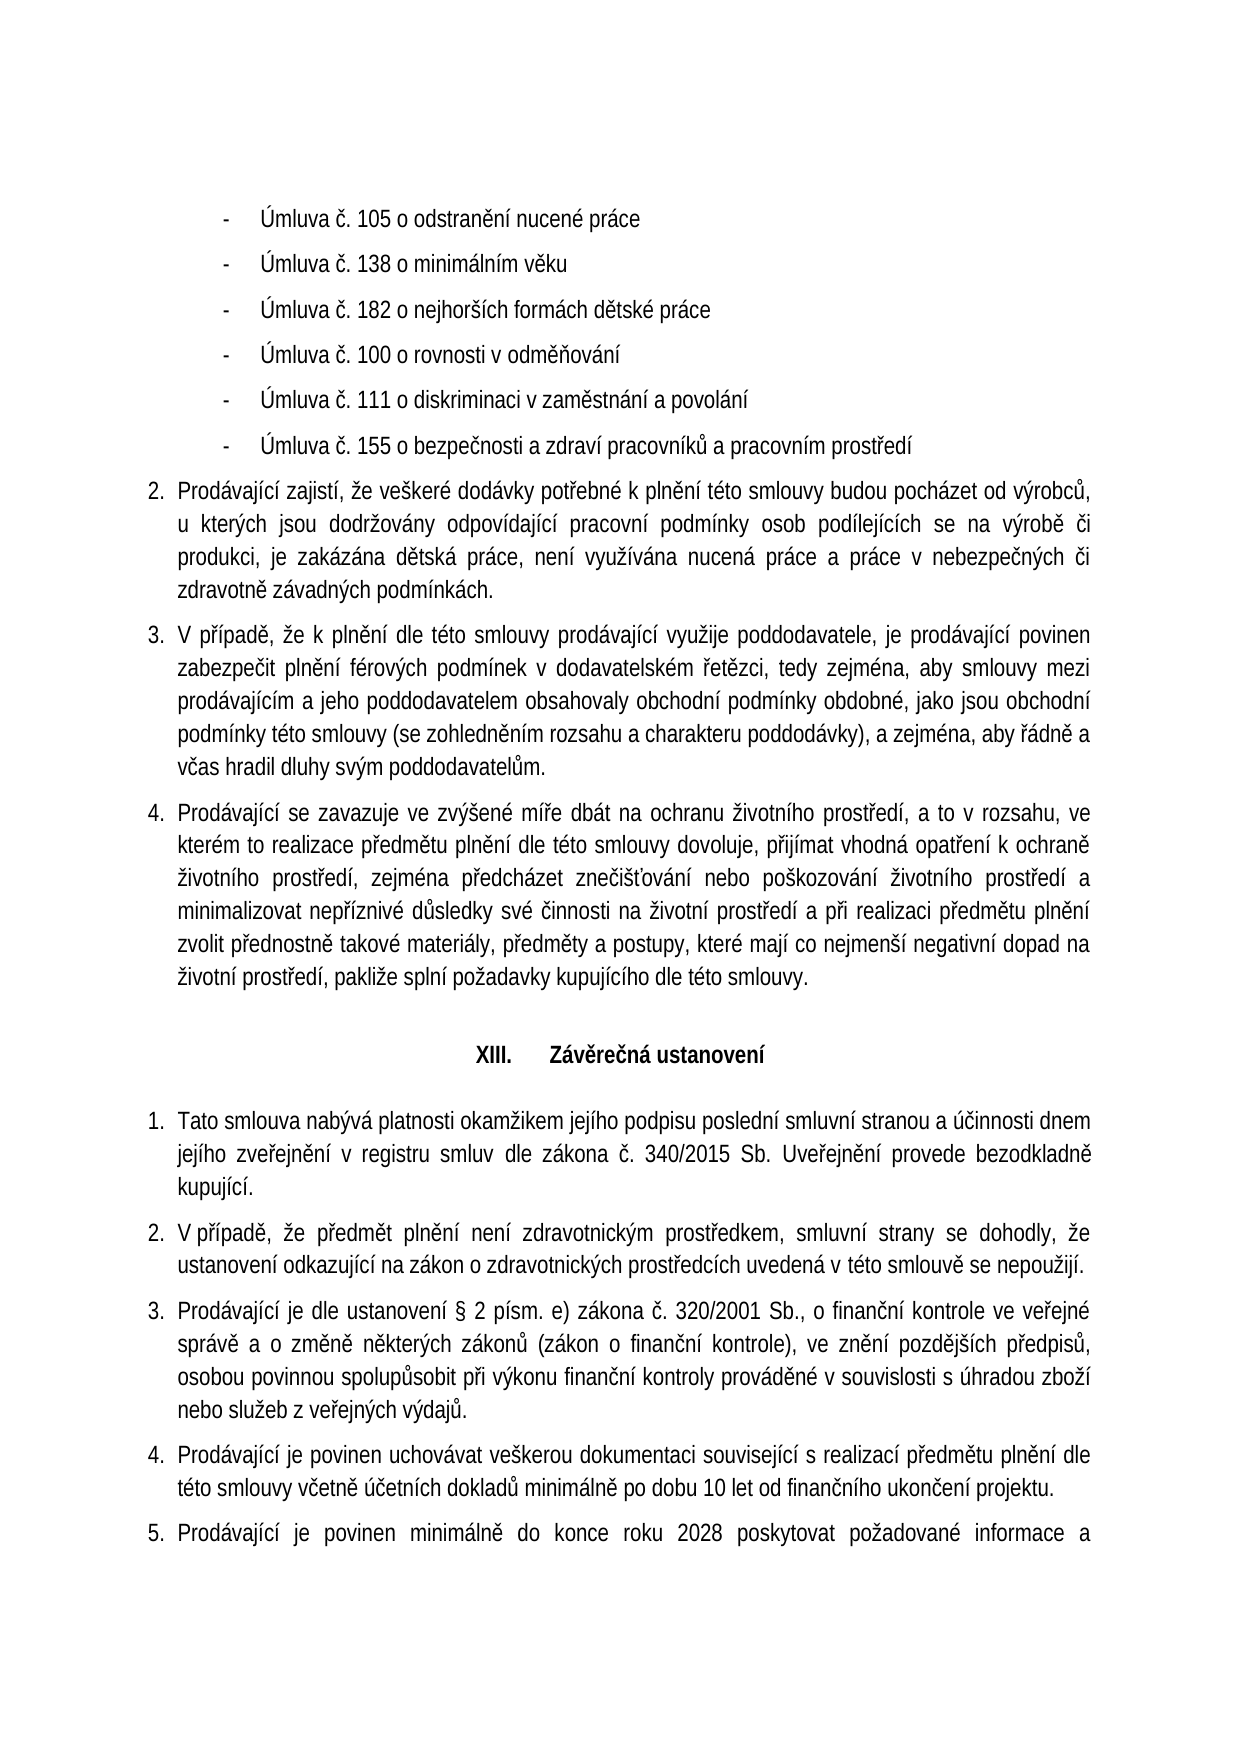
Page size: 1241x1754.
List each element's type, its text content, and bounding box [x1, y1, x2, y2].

list Úmluva č. 138 o minimálním věku [223, 249, 1093, 278]
list Úmluva č. 182 o nejhorších formách dětské práce [223, 295, 1093, 323]
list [148, 1518, 1093, 1547]
list V případě, že k plnění dle této smlouvy prodávající využije poddodavatele, je prodávající povinen zabezpečit plnění férových podmínek v dodavatelském řetězci, tedy zejména, aby smlouvy mezi prodávajícím a jeho poddodavatelem obsahovaly obchodní podmínky obdobné, jako jsou obchodní podmínky této smlouvy (se zohledněním rozsahu a charakteru poddodávky), a zejména, aby řádně a včas hradil dluhy svým poddodavatelům. [148, 621, 1093, 781]
list V případě, že předmět plnění není zdravotnickým prostředkem, smluvní strany se dohodly, že ustanovení odkazující na zákon o zdravotnických prostředcích uvedená v této smlouvě se nepoužijí. [148, 1218, 1093, 1279]
list Prodávající se zavazuje ve zvýšené míře dbát na ochranu životního prostředí, a to v rozsahu, ve kterém to realizace předmětu plnění dle této smlouvy dovoluje, přijímat vhodná opatření k ochraně životního prostředí, zejména předcházet znečišťování nebo poškozování životního prostředí a minimalizovat nepříznivé důsledky své činnosti na životní prostředí a při realizaci předmětu plnění zvolit přednostně takové materiály, předměty a postupy, které mají co nejmenší negativní dopad na životní prostředí, pakliže splní požadavky kupujícího dle této smlouvy. [148, 798, 1093, 991]
list Závěrečná ustanovení [148, 1041, 1093, 1069]
list Úmluva č. 111 o diskriminaci v zaměstnání a povolání [223, 386, 1093, 414]
list Úmluva č. 100 o rovnosti v odměňování [223, 340, 1093, 369]
list Tato smlouva nabývá platnosti okamžikem jejího podpisu poslední smluvní stranou a účinnosti dnem jejího zveřejnění v registru smluv dle zákona č. 340/2015 Sb. Uveřejnění provede bezodkladně kupující. [148, 1106, 1093, 1201]
list Prodávající je povinen uchovávat veškerou dokumentaci související s realizací předmětu plnění dle této smlouvy včetně účetních dokladů minimálně po dobu 10 let od finančního ukončení projektu. [148, 1440, 1093, 1502]
list Prodávající zajistí, že veškeré dodávky potřebné k plnění této smlouvy budou pocházet od výrobců, u kterých jsou dodržovány odpovídající pracovní podmínky osob podílejících se na výrobě či produkci, je zakázána dětská práce, není využívána nucená práce a práce v nebezpečných či zdravotně závadných podmínkách. [148, 476, 1093, 604]
list Úmluva č. 155 o bezpečnosti a zdraví pracovníků a pracovním prostředí [223, 431, 1093, 459]
list Prodávající je dle ustanovení § 2 písm. e) zákona č. 320/2001 Sb., o finanční kontrole ve veřejné správě a o změně některých zákonů (zákon o finanční kontrole), ve znění pozdějších předpisů, osobou povinnou spolupůsobit při výkonu finanční kontroly prováděné v souvislosti s úhradou zboží nebo služeb z veřejných výdajů. [148, 1296, 1093, 1423]
list Úmluva č. 105 o odstranění nucené práce [223, 204, 1093, 232]
